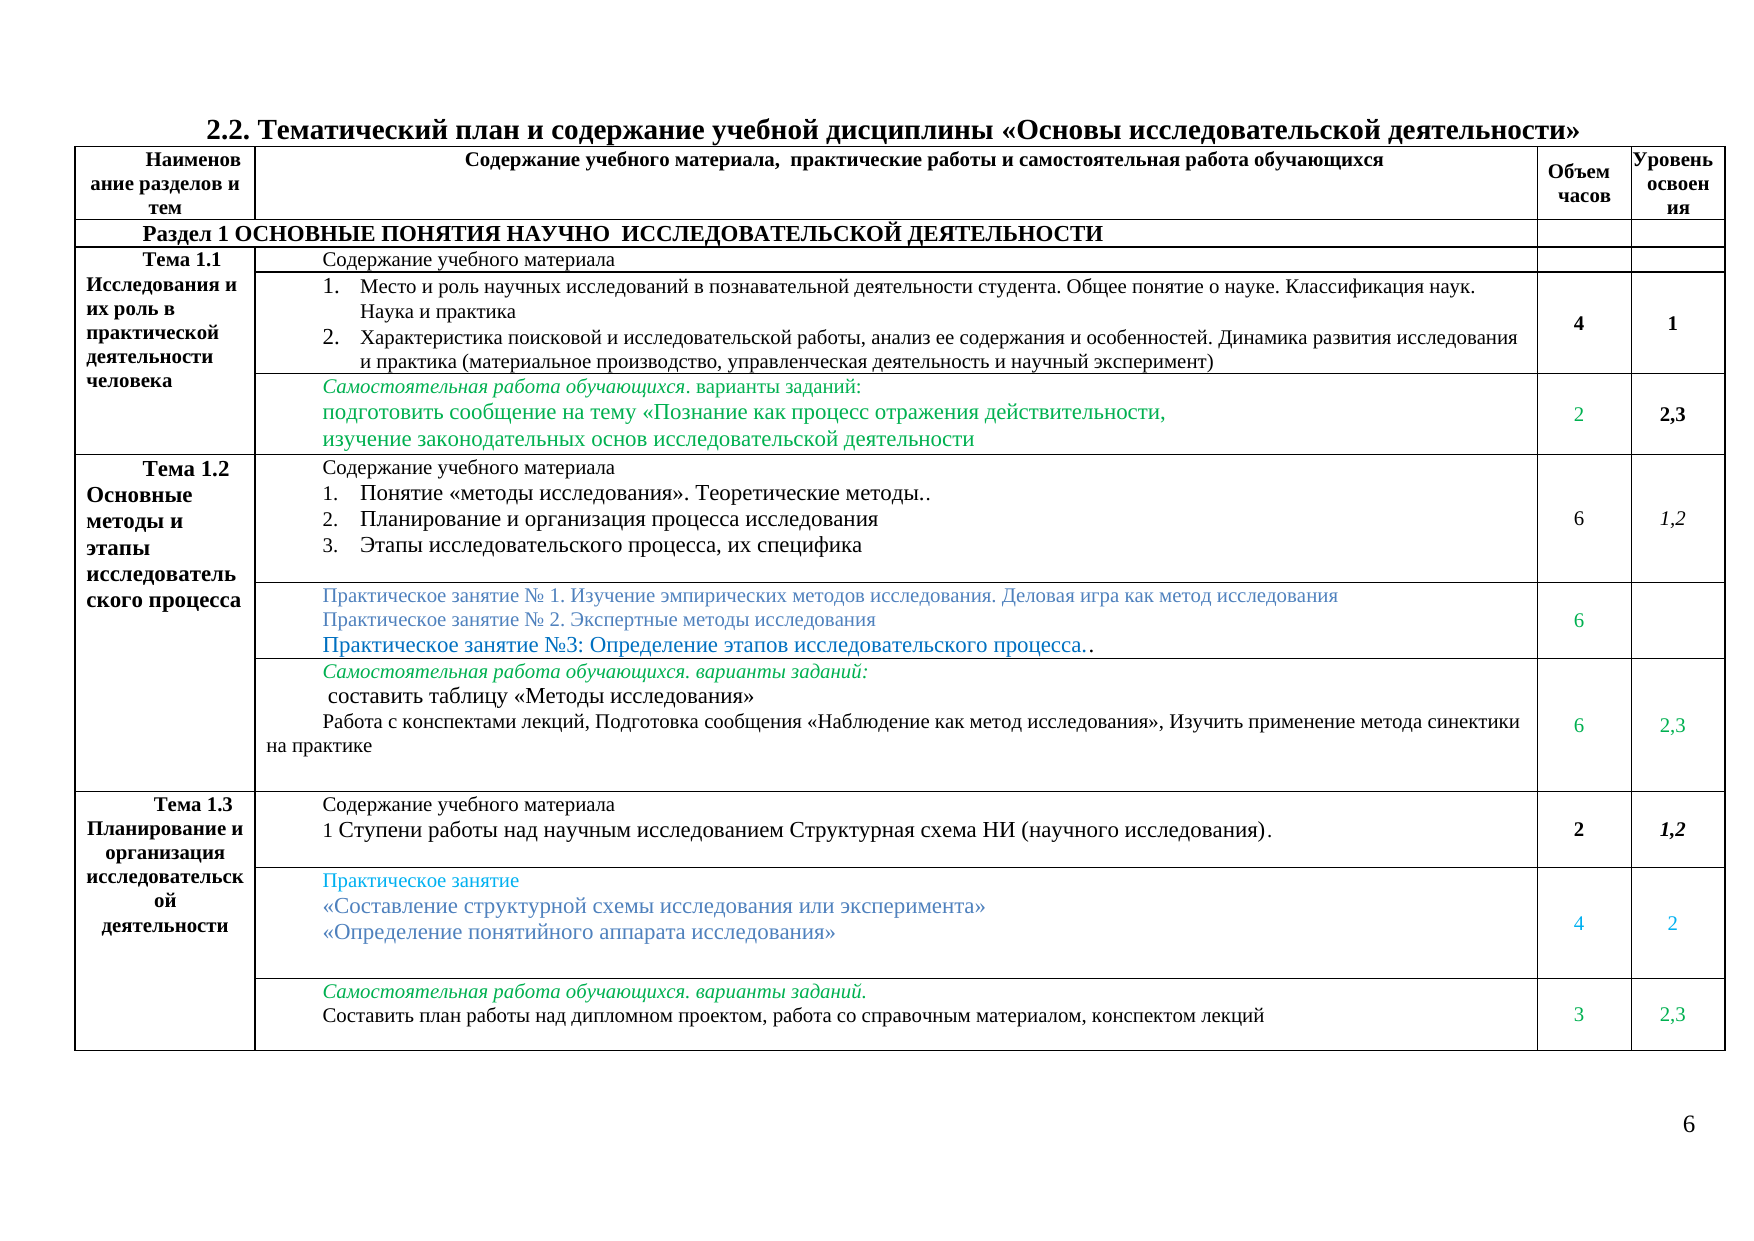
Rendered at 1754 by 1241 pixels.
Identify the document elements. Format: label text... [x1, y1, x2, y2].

table_header Объем часов [1538, 147, 1631, 219]
table_cell [1538, 220, 1631, 246]
table_cell Самостоятельная работа обучающихся. варианты заданий. Составить план работы над дипломном проектом, работа со справочным материалом, конспектом лекций [256, 979, 1537, 1050]
table_header Наименование разделов и тем [76, 147, 254, 219]
table_cell 1,2 [1632, 792, 1724, 867]
table_cell [1632, 248, 1724, 271]
table_cell 4 [1538, 273, 1631, 373]
table_cell 6 [1538, 455, 1631, 582]
table_cell 1 [1632, 273, 1724, 373]
table_cell 6 [1538, 659, 1631, 791]
table_cell [1538, 248, 1631, 271]
table_cell 2,3 [1632, 979, 1724, 1050]
table_cell 2 [1538, 374, 1631, 454]
table_cell Содержание учебного материала 1 Ступени работы над научным исследованием Структурная схема НИ (научного исследования). [256, 792, 1537, 867]
table_cell 4 [1538, 868, 1631, 977]
table_cell Раздел 1 ОСНОВНЫЕ ПОНЯТИЯ НАУЧНО ИССЛЕДОВАТЕЛЬСКОЙ ДЕЯТЕЛЬНОСТИ [76, 220, 1537, 246]
table_cell Содержание учебного материала [256, 248, 1537, 271]
table_header Уровень освоения [1632, 147, 1724, 219]
table_cell 6 [1538, 583, 1631, 657]
table_header Содержание учебного материала, практические работы и самостоятельная работа обучающихся [256, 147, 1537, 219]
table_cell [1632, 220, 1724, 246]
table_cell 2 [1538, 792, 1631, 867]
subtitle 2.2. Тематический план и содержание учебной дисциплины «Основы исследовательской деятельности» [150, 112, 1695, 146]
table_cell Самостоятельная работа обучающихся. варианты заданий: составить таблицу «Методы исследования» Работа с конспектами лекций, Подготовка сообщения «Наблюдение как метод исследования», Изучить применение метода синектики на практике [256, 659, 1537, 791]
table_cell 2,3 [1632, 374, 1724, 454]
table_cell 1,2 [1632, 455, 1724, 582]
table_cell Тема 1.2 Основные методы и этапы исследовательского процесса [76, 455, 254, 791]
table_cell Место и роль научных исследований в познавательной деятельности студента. Общее понятие о науке. Классификация наук. Наука и практика Характеристика поисковой и исследовательской работы, анализ ее содержания и особенностей. Динамика развития исследования и практика (материальное производство, управленческая деятельность и научный эксперимент) [256, 273, 1537, 373]
table_cell Самостоятельная работа обучающихся. варианты заданий: подготовить сообщение на тему «Познание как процесс отражения действительности, изучение законодательных основ исследовательской деятельности [256, 374, 1537, 454]
table_cell Тема 1.1 Исследования и их роль в практической деятельности человека [76, 248, 254, 454]
table_cell 2 [1632, 868, 1724, 977]
table_cell Тема 1.3 Планирование и организация исследовательской деятельности [76, 792, 254, 1050]
table_cell 3 [1538, 979, 1631, 1050]
table_cell Практическое занятие № 1. Изучение эмпирических методов исследования. Деловая игра как метод исследования Практическое занятие № 2. Экспертные методы исследования Практическое занятие №3: Определение этапов исследовательского процесса.. [256, 583, 1537, 657]
table_cell Практическое занятие «Составление структурной схемы исследования или эксперимента» «Определение понятийного аппарата исследования» [256, 868, 1537, 977]
table_cell [1632, 583, 1724, 657]
table_cell Содержание учебного материала Понятие «методы исследования». Теоретические методы.. Планирование и организация процесса исследования Этапы исследовательского процесса, их специфика [256, 455, 1537, 582]
table_cell 2,3 [1632, 659, 1724, 791]
